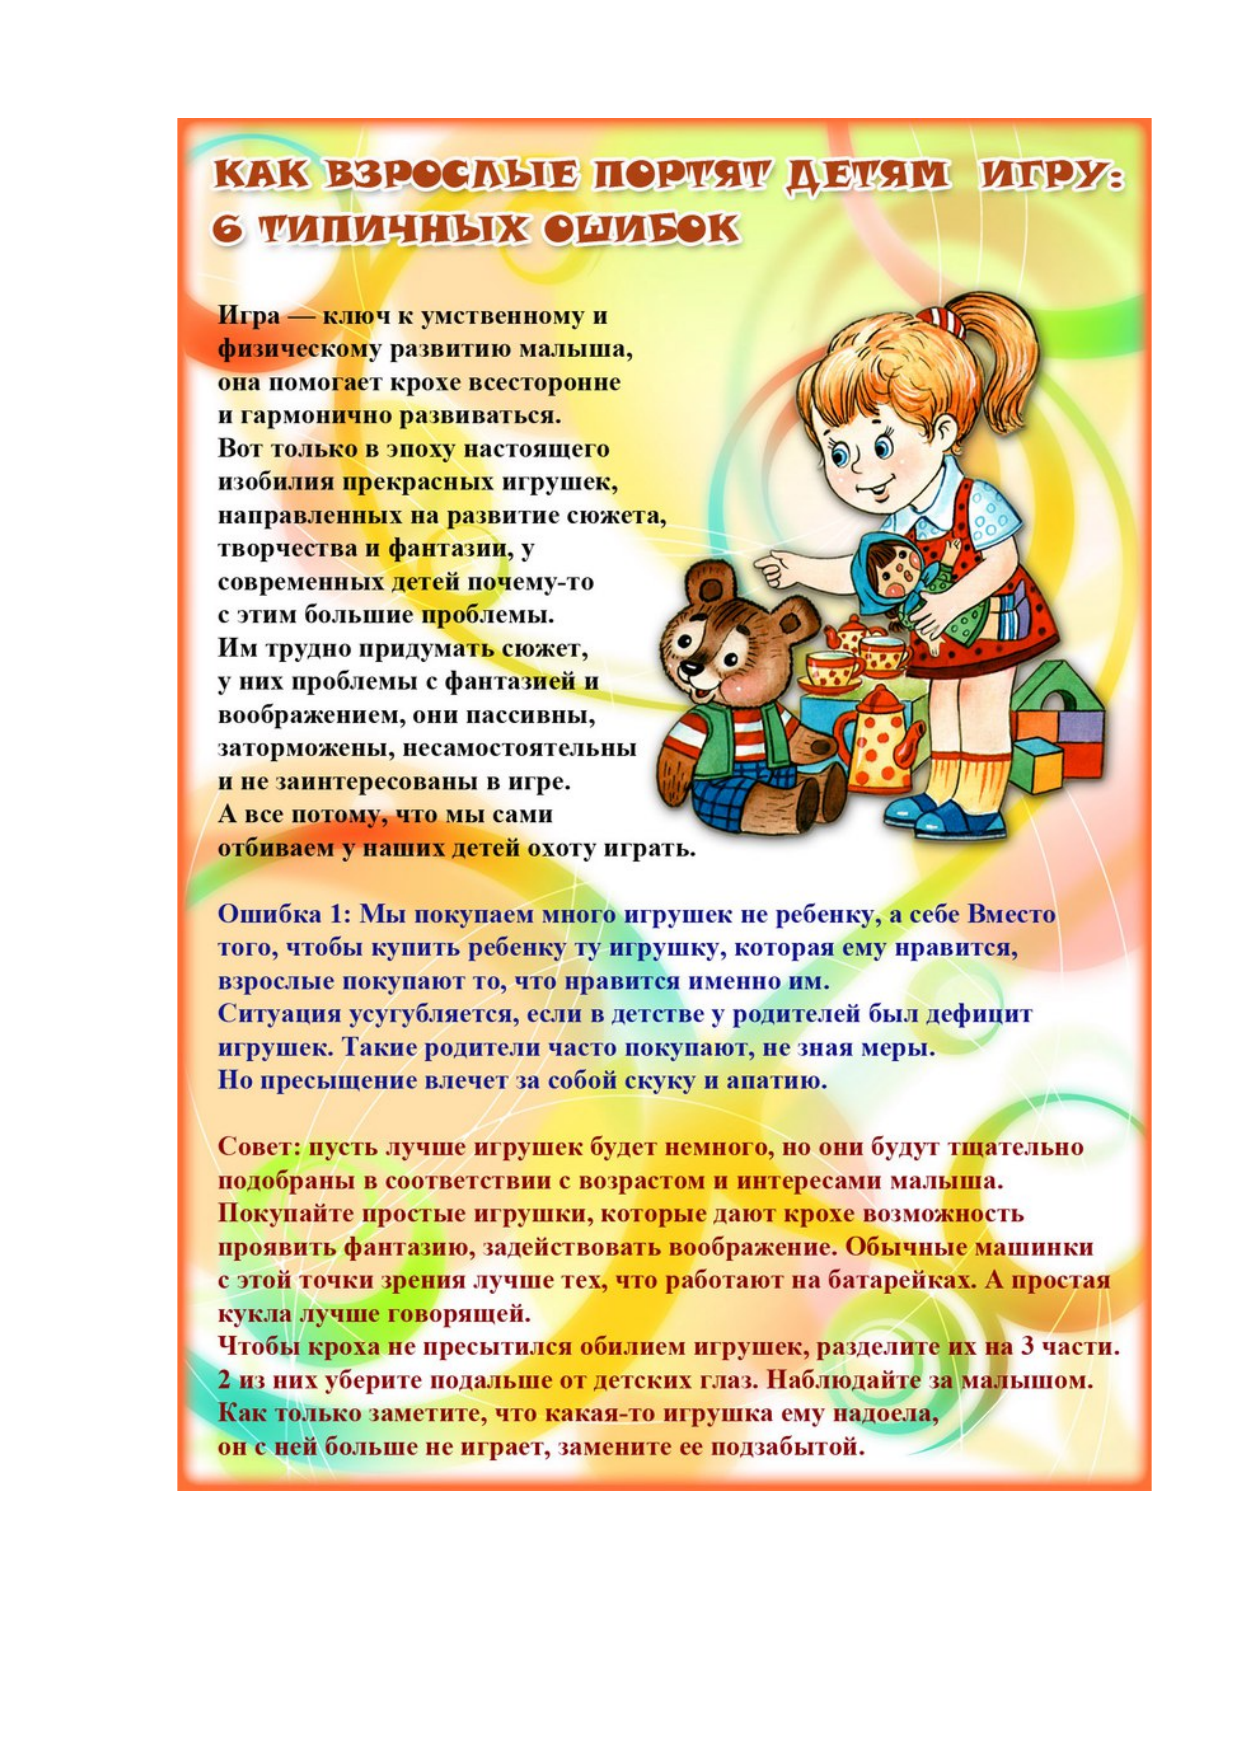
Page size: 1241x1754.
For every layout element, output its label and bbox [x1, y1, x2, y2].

picture [177, 118, 1152, 1491]
